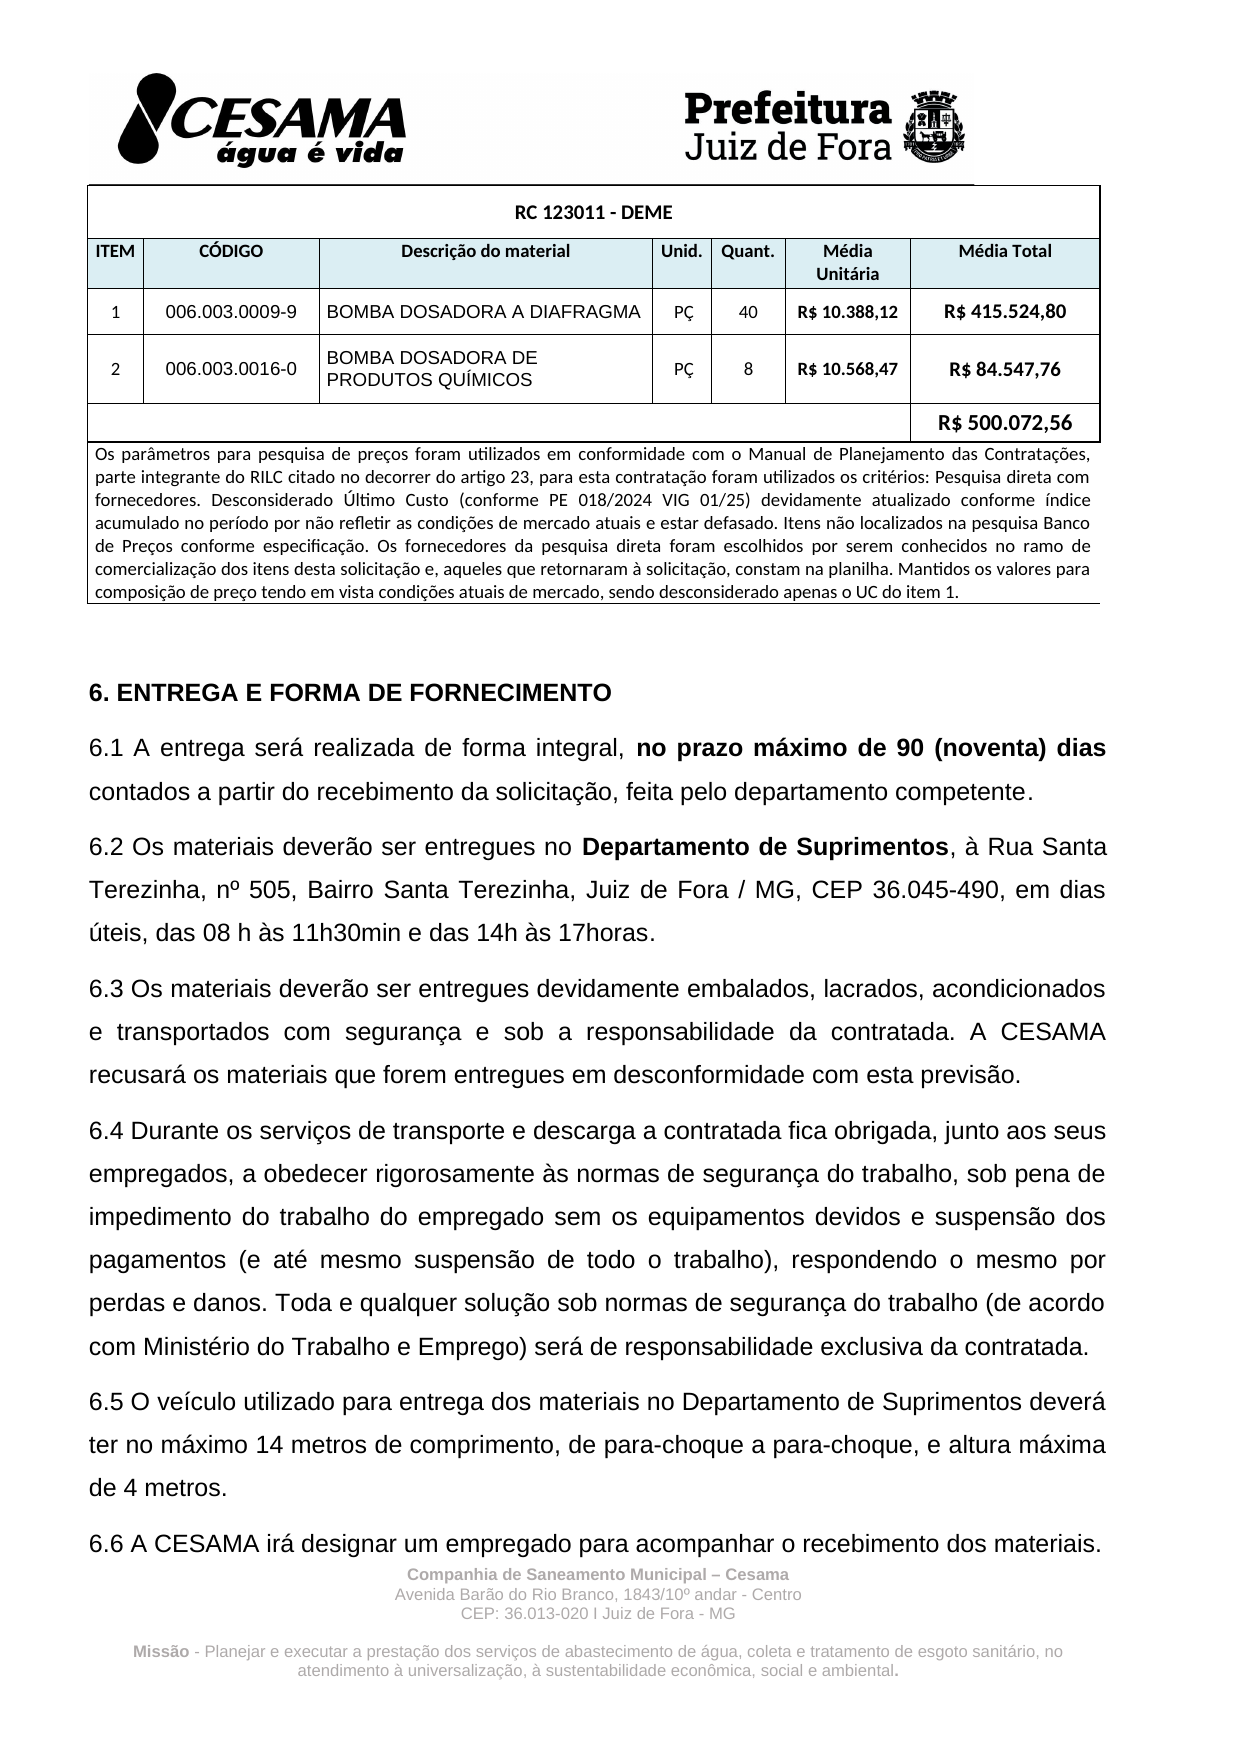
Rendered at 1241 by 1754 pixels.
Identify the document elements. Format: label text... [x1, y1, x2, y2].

table_cell PÇ [653, 335, 711, 402]
table_cell Média Total [911, 239, 1099, 288]
table_cell CÓDIGO [144, 239, 319, 288]
text 6.3 Os materiais deverão ser entregues devidamente embalados, lacrados, acondicionados e transportados com segurança e sob a responsabilidade da contratada. A CESAMA recusará os materiais que forem entregues em desconformidade com esta previsão. [89, 974, 1107, 1089]
table_cell R$ 10.388,12 [786, 289, 910, 334]
table_cell Unid. [653, 239, 711, 288]
text 6. ENTREGA E FORMA DE FORNECIMENTO [89, 678, 1107, 707]
text 6.5 O veículo utilizado para entrega dos materiais no Departamento de Suprimentos deverá ter no máximo 14 metros de comprimento, de para-choque a para-choque, e altura máxima de 4 metros. [89, 1387, 1107, 1502]
text 6.2 Os materiais deverão ser entregues no Departamento de Suprimentos, à Rua Santa Terezinha, nº 505, Bairro Santa Terezinha, Juiz de Fora / MG, CEP 36.045-490, em dias úteis, das 08 h às 11h30min e das 14h às 17horas. [89, 832, 1107, 947]
table_cell R$ 500.072,56 [911, 404, 1099, 441]
table_cell R$ 415.524,80 [911, 289, 1099, 334]
table_cell 8 [712, 335, 785, 402]
table_cell 006.003.0009-9 [144, 289, 319, 334]
table_cell ITEM [88, 239, 143, 288]
table_cell Média Unitária [786, 239, 910, 288]
table_cell 40 [712, 289, 785, 334]
table_cell BOMBA DOSADORA A DIAFRAGMA [320, 289, 652, 334]
table_cell [88, 404, 910, 441]
table_cell 1 [88, 289, 143, 334]
table_cell Os parâmetros para pesquisa de preços foram utilizados em conformidade com o Manual de Planejamento das Contratações, parte integrante do RILC citado no decorrer do artigo 23, para esta contratação foram utilizados os critérios: Pesquisa direta com fornecedores. Desconsiderado Último Custo (conforme PE 018/2024 VIG 01/25) devidamente atualizado conforme índice acumulado no período por não refletir as condições de mercado atuais e estar defasado. Itens não localizados na pesquisa Banco de Preços conforme especificação. Os fornecedores da pesquisa direta foram escolhidos por serem conhecidos no ramo de comercialização dos itens desta solicitação e, aqueles que retornaram à solicitação, constam na planilha. Mantidos os valores para composição de preço tendo em vista condições atuais de mercado, sendo desconsiderado apenas o UC do item 1. [88, 443, 1100, 603]
table_cell Quant. [712, 239, 785, 288]
table_cell PÇ [653, 289, 711, 334]
table_cell R$ 10.568,47 [786, 335, 910, 402]
text 6.1 A entrega será realizada de forma integral, no prazo máximo de 90 (noventa) dias contados a partir do recebimento da solicitação, feita pelo departamento competente. [89, 733, 1107, 805]
table_cell 2 [88, 335, 143, 402]
table_cell 006.003.0016-0 [144, 335, 319, 402]
text 6.6 A CESAMA irá designar um empregado para acompanhar o recebimento dos materiais. [89, 1529, 1107, 1558]
picture [88, 73, 975, 185]
table_header RC 123011 - DEME [88, 186, 1099, 238]
table_cell Descrição do material [320, 239, 652, 288]
text 6.4 Durante os serviços de transporte e descarga a contratada fica obrigada, junto aos seus empregados, a obedecer rigorosamente às normas de segurança do trabalho, sob pena de impedimento do trabalho do empregado sem os equipamentos devidos e suspensão dos pagamentos (e até mesmo suspensão de todo o trabalho), respondendo o mesmo por perdas e danos. Toda e qualquer solução sob normas de segurança do trabalho (de acordo com Ministério do Trabalho e Emprego) será de responsabilidade exclusiva da contratada. [89, 1116, 1107, 1360]
table_cell BOMBA DOSADORA DE PRODUTOS QUÍMICOS [320, 335, 652, 402]
table_cell R$ 84.547,76 [911, 335, 1099, 402]
